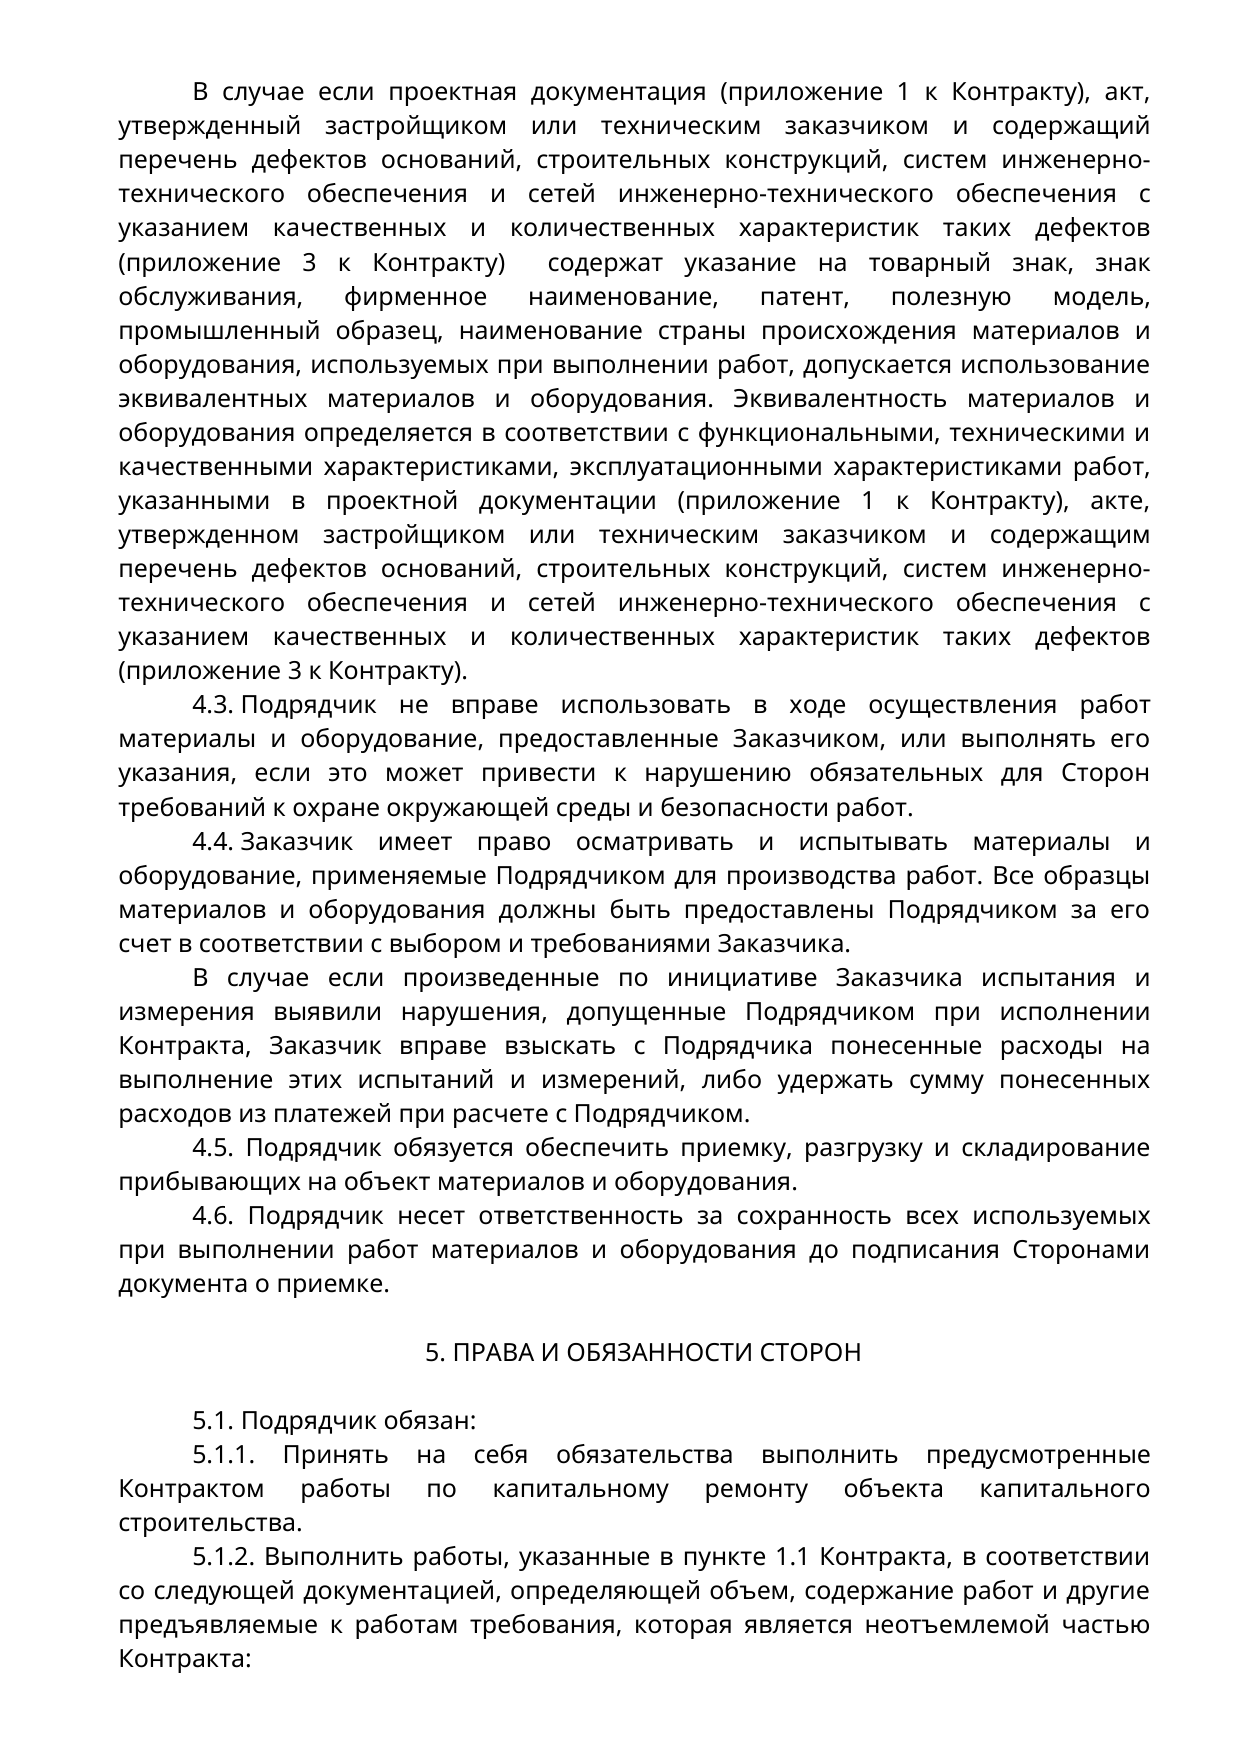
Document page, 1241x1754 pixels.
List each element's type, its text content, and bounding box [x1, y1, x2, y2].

text 5.1.1. Принять на себя обязательства выполнить предусмотренные Контрактом работы по капитальному ремонту объекта капитального строительства. [118, 1436, 1152, 1538]
text 5. ПРАВА И ОБЯЗАННОСТИ СТОРОН [62, 1334, 1152, 1368]
text 4.3. Подрядчик не вправе использовать в ходе осуществления работ материалы и оборудование, предоставленные Заказчиком, или выполнять его указания, если это может привести к нарушению обязательных для Сторон требований к охране окружающей среды и безопасности работ. [118, 687, 1152, 823]
text В случае если проектная документация (приложение 1 к Контракту), акт, утвержденный застройщиком или техническим заказчиком и содержащий перечень дефектов оснований, строительных конструкций, систем инженерно-технического обеспечения и сетей инженерно-технического обеспечения с указанием качественных и количественных характеристик таких дефектов (приложение 3 к Контракту) содержат указание на товарный знак, знак обслуживания, фирменное наименование, патент, полезную модель, промышленный образец, наименование страны происхождения материалов и оборудования, используемых при выполнении работ, допускается использование эквивалентных материалов и оборудования. Эквивалентность материалов и оборудования определяется в соответствии с функциональными, техническими и качественными характеристиками, эксплуатационными характеристиками работ, указанными в проектной документации (приложение 1 к Контракту), акте, утвержденном застройщиком или техническим заказчиком и содержащим перечень дефектов оснований, строительных конструкций, систем инженерно-технического обеспечения и сетей инженерно-технического обеспечения с указанием качественных и количественных характеристик таких дефектов (приложение 3 к Контракту). [118, 74, 1152, 687]
text 5.1.2. Выполнить работы, указанные в пункте 1.1 Контракта, в соответствии со следующей документацией, определяющей объем, содержание работ и другие предъявляемые к работам требования, которая является неотъемлемой частью Контракта: [118, 1538, 1152, 1675]
text 4.6. Подрядчик несет ответственность за сохранность всех используемых при выполнении работ материалов и оборудования до подписания Сторонами документа о приемке. [118, 1198, 1152, 1300]
text В случае если произведенные по инициативе Заказчика испытания и измерения выявили нарушения, допущенные Подрядчиком при исполнении Контракта, Заказчик вправе взыскать с Подрядчика понесенные расходы на выполнение этих испытаний и измерений, либо удержать сумму понесенных расходов из платежей при расчете с Подрядчиком. [118, 959, 1152, 1130]
text 4.4. Заказчик имеет право осматривать и испытывать материалы и оборудование, применяемые Подрядчиком для производства работ. Все образцы материалов и оборудования должны быть предоставлены Подрядчиком за его счет в соответствии с выбором и требованиями Заказчика. [118, 823, 1152, 959]
text 5.1. Подрядчик обязан: [118, 1402, 1152, 1436]
text 4.5. Подрядчик обязуется обеспечить приемку, разгрузку и складирование прибывающих на объект материалов и оборудования. [118, 1130, 1152, 1198]
